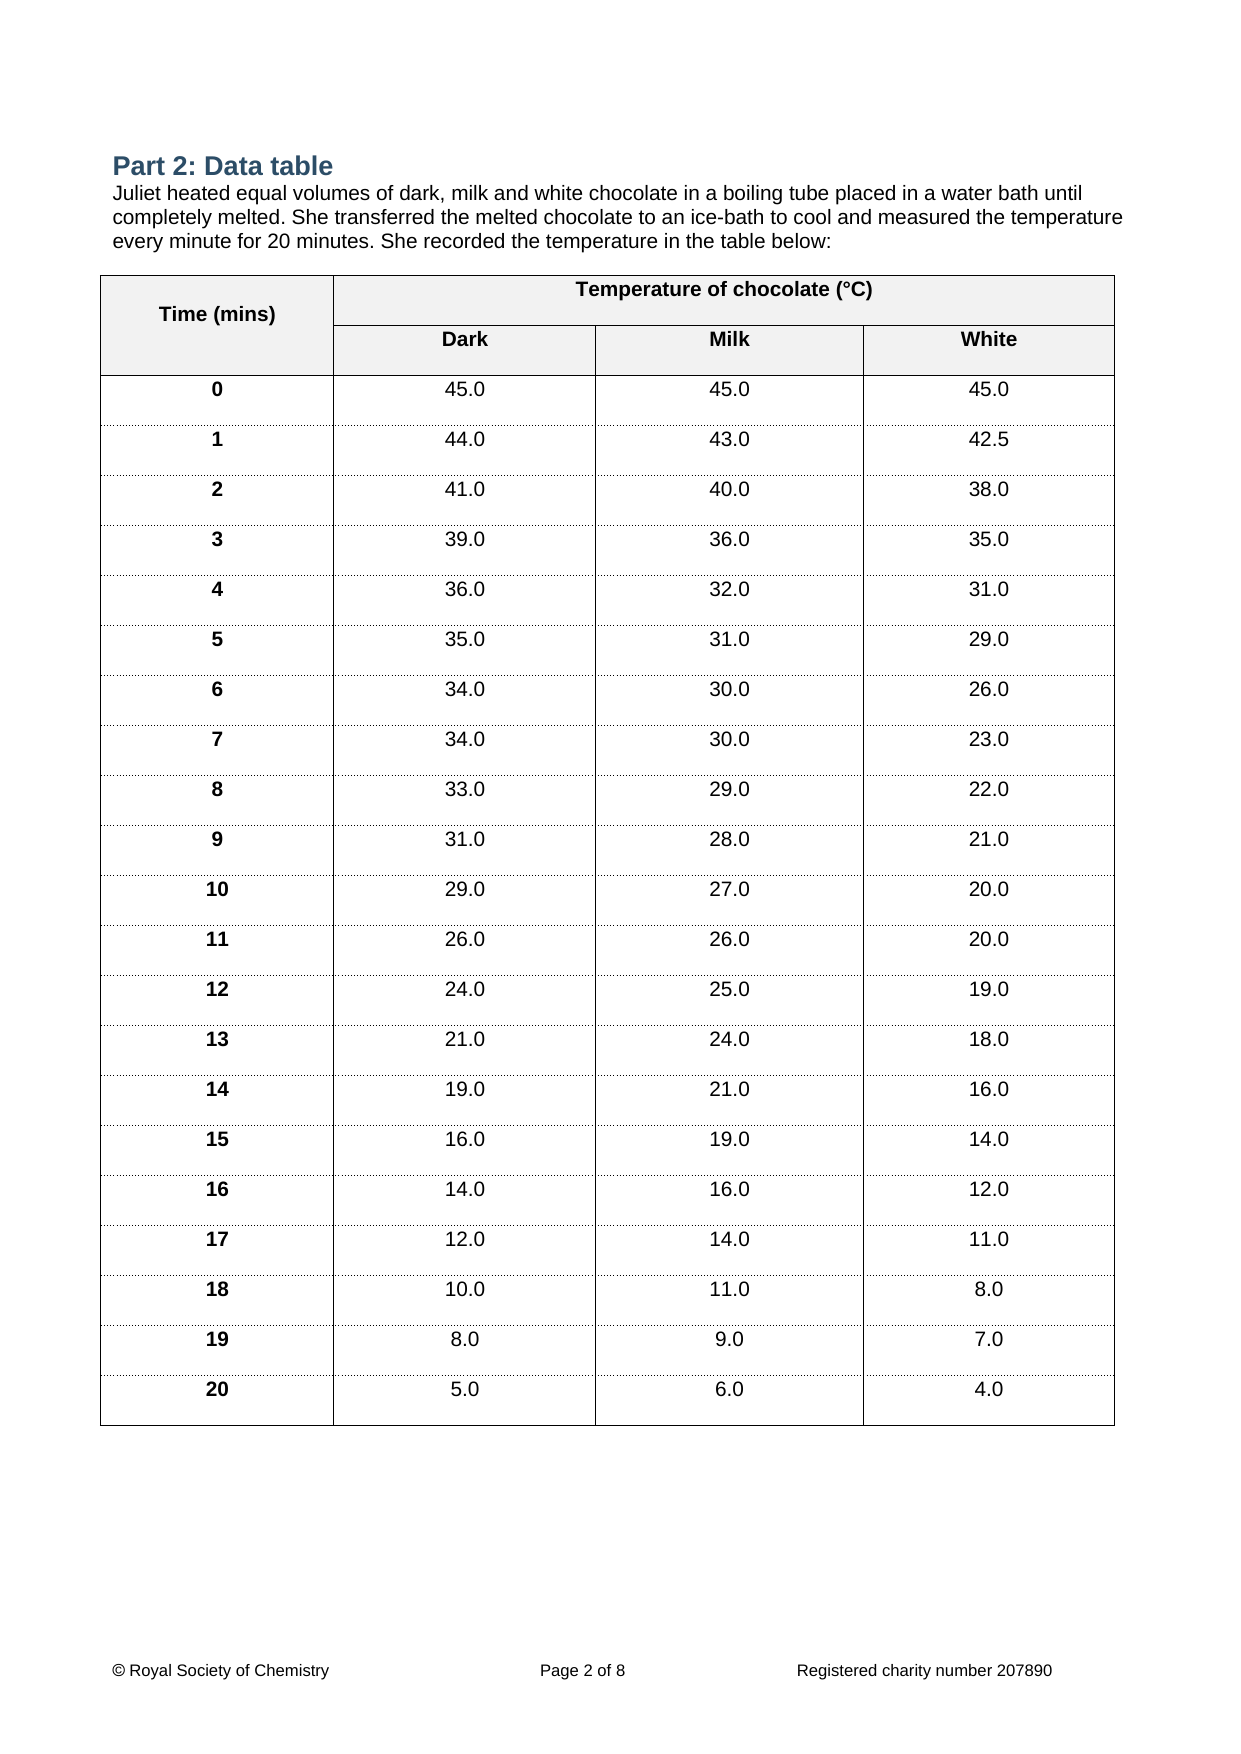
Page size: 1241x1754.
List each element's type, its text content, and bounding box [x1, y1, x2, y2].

table_cell 6.0 [596, 1375, 863, 1425]
table_cell 20 [101, 1375, 333, 1425]
table_cell 19.0 [596, 1125, 863, 1175]
table_cell 8.0 [334, 1325, 595, 1375]
table_cell 21.0 [596, 1075, 863, 1125]
table_cell Dark [334, 326, 595, 375]
table_cell 43.0 [596, 425, 863, 475]
table_cell 16.0 [596, 1175, 863, 1225]
table_cell 34.0 [334, 725, 595, 775]
table_cell 18 [101, 1275, 333, 1325]
subtitle Part 2: Data table [112, 150, 1128, 181]
table_cell 23.0 [864, 725, 1114, 775]
table_cell 45.0 [596, 376, 863, 425]
table_header Time (mins) [101, 276, 333, 375]
table_cell 40.0 [596, 475, 863, 525]
table_cell 21.0 [864, 825, 1114, 875]
table_cell 16 [101, 1175, 333, 1225]
table_cell 11 [101, 925, 333, 975]
table_cell 4.0 [864, 1375, 1114, 1425]
table_cell 24.0 [596, 1025, 863, 1075]
table_cell 5.0 [334, 1375, 595, 1425]
table_cell 39.0 [334, 525, 595, 575]
table_cell 36.0 [334, 575, 595, 625]
table_cell White [864, 326, 1114, 375]
table_cell 12.0 [864, 1175, 1114, 1225]
table_header Temperature of chocolate (°C) [334, 276, 1114, 325]
table_cell 25.0 [596, 975, 863, 1025]
table_cell 45.0 [334, 376, 595, 425]
table_cell 30.0 [596, 725, 863, 775]
table_cell 44.0 [334, 425, 595, 475]
table_cell 0 [101, 376, 333, 425]
table_cell 11.0 [596, 1275, 863, 1325]
table_cell 12 [101, 975, 333, 1025]
table_cell 30.0 [596, 675, 863, 725]
table_cell 9 [101, 825, 333, 875]
table_cell 1 [101, 425, 333, 475]
table_cell 45.0 [864, 376, 1114, 425]
table_cell 20.0 [864, 875, 1114, 925]
table_cell 13 [101, 1025, 333, 1075]
table_cell 9.0 [596, 1325, 863, 1375]
table_cell 3 [101, 525, 333, 575]
table_cell 32.0 [596, 575, 863, 625]
table_cell 12.0 [334, 1225, 595, 1275]
table_cell 26.0 [596, 925, 863, 975]
table_cell 31.0 [334, 825, 595, 875]
table_cell 8.0 [864, 1275, 1114, 1325]
table_cell 7.0 [864, 1325, 1114, 1375]
table_cell 4 [101, 575, 333, 625]
table_cell 19 [101, 1325, 333, 1375]
table_cell 20.0 [864, 925, 1114, 975]
table_cell 16.0 [864, 1075, 1114, 1125]
table_cell 31.0 [864, 575, 1114, 625]
table_cell 14.0 [596, 1225, 863, 1275]
table_cell 28.0 [596, 825, 863, 875]
table_cell 10 [101, 875, 333, 925]
table_cell 29.0 [596, 775, 863, 825]
table_cell Milk [596, 326, 863, 375]
table_cell 31.0 [596, 625, 863, 675]
table_cell 29.0 [864, 625, 1114, 675]
table_cell 35.0 [864, 525, 1114, 575]
table_cell 11.0 [864, 1225, 1114, 1275]
table_cell 38.0 [864, 475, 1114, 525]
table_cell 2 [101, 475, 333, 525]
table_cell 42.5 [864, 425, 1114, 475]
table_cell 29.0 [334, 875, 595, 925]
table_cell 36.0 [596, 525, 863, 575]
table_cell 26.0 [864, 675, 1114, 725]
table_cell 15 [101, 1125, 333, 1175]
table_cell 5 [101, 625, 333, 675]
table_cell 24.0 [334, 975, 595, 1025]
table_cell 35.0 [334, 625, 595, 675]
table_cell 26.0 [334, 925, 595, 975]
table_cell 10.0 [334, 1275, 595, 1325]
table_cell 22.0 [864, 775, 1114, 825]
table_cell 34.0 [334, 675, 595, 725]
table_cell 19.0 [334, 1075, 595, 1125]
table_cell 19.0 [864, 975, 1114, 1025]
table_cell 17 [101, 1225, 333, 1275]
table_cell 14.0 [334, 1175, 595, 1225]
table_cell 8 [101, 775, 333, 825]
table_cell 14 [101, 1075, 333, 1125]
table_cell 27.0 [596, 875, 863, 925]
table_cell 6 [101, 675, 333, 725]
table_cell 18.0 [864, 1025, 1114, 1075]
table_cell 16.0 [334, 1125, 595, 1175]
table_cell 41.0 [334, 475, 595, 525]
table_cell 14.0 [864, 1125, 1114, 1175]
table_cell 33.0 [334, 775, 595, 825]
text Juliet heated equal volumes of dark, milk and white chocolate in a boiling tube placed in a water bath until completely melted. She transferred the melted chocolate to an ice-bath to cool and measured the temperature every minute for 20 minutes. She recorded the temperature in the table below: [112, 181, 1128, 253]
table_cell 7 [101, 725, 333, 775]
table_cell 21.0 [334, 1025, 595, 1075]
